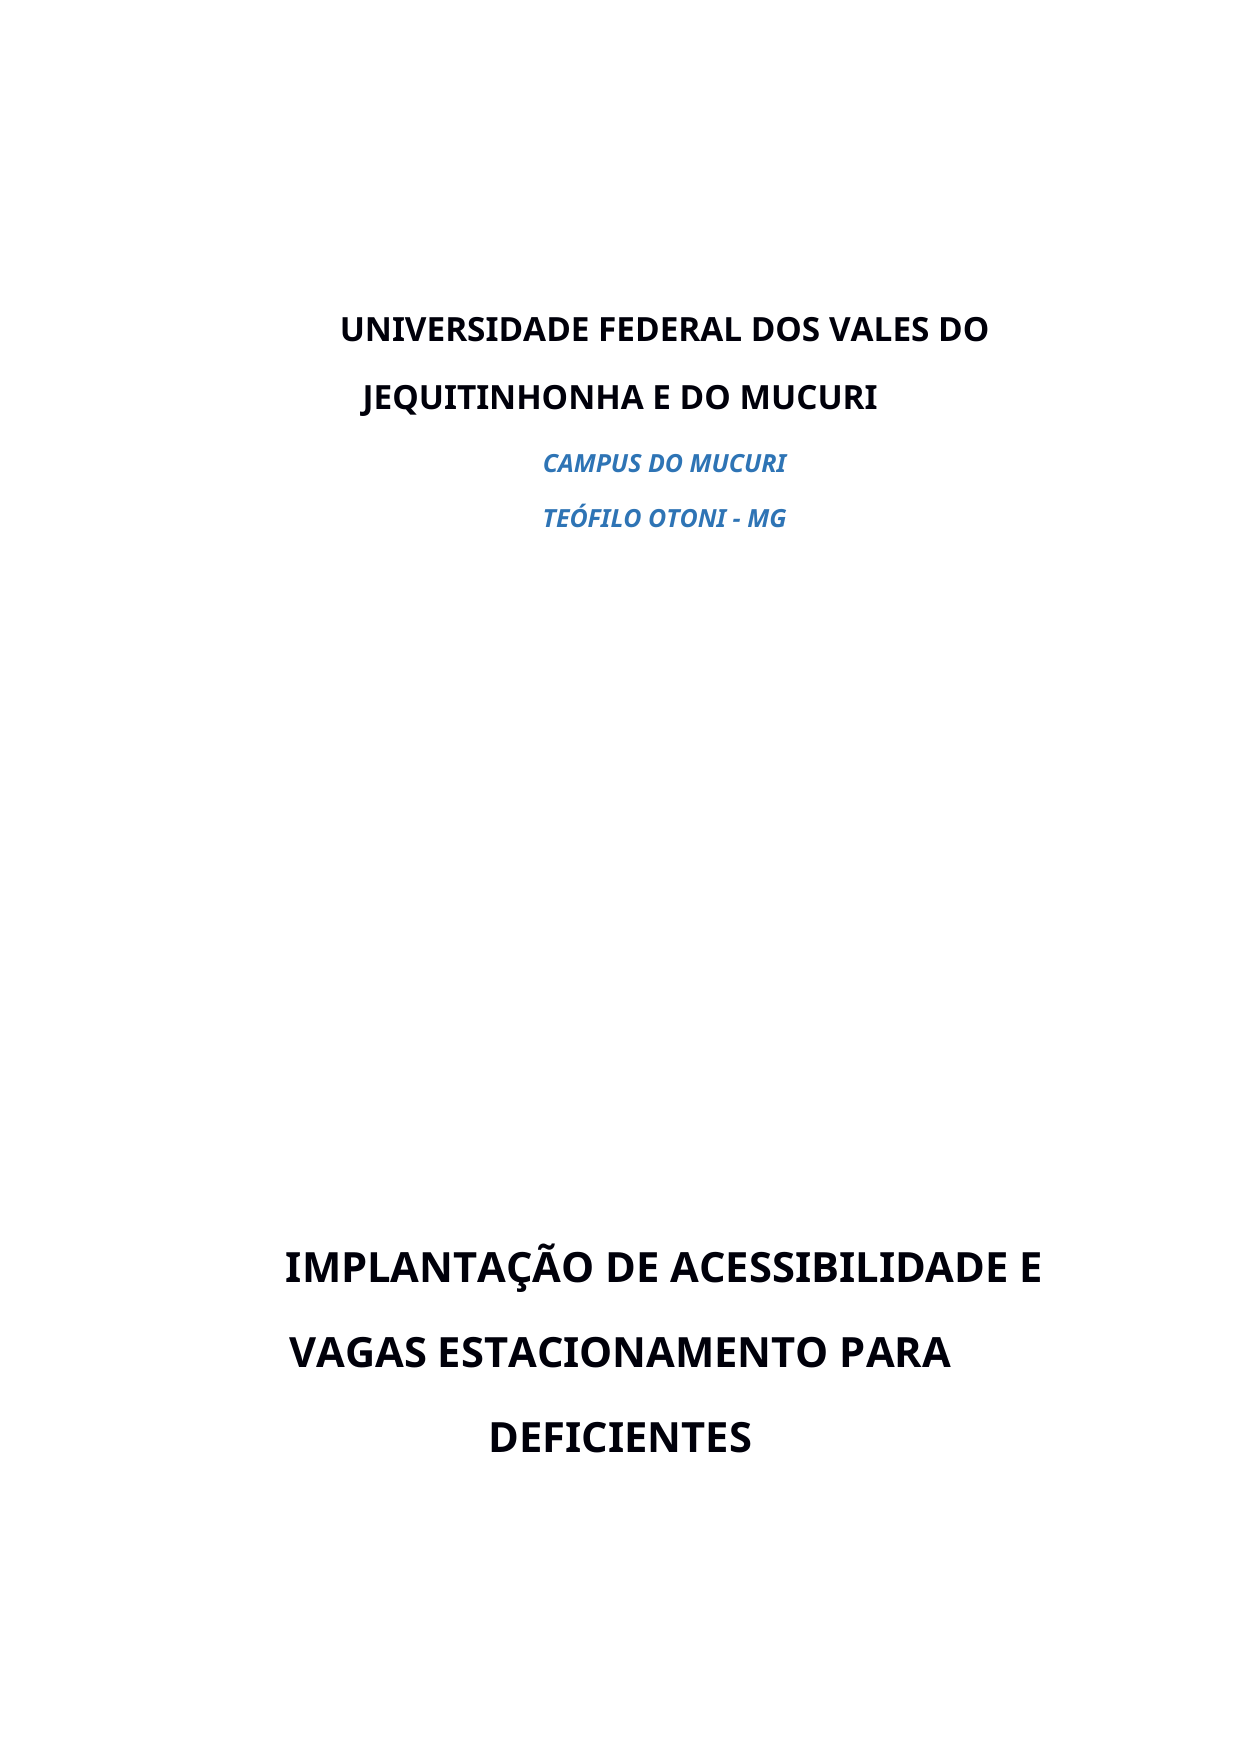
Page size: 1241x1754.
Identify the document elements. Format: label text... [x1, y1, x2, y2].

subtitle TEÓFILO OTONI - MG [177, 501, 1063, 535]
text UNIVERSIDADE FEDERAL DOS VALES DO JEQUITINHONHA E DO MUCURI [177, 305, 1063, 419]
subtitle CAMPUS DO MUCURI [177, 446, 1063, 480]
text IMPLANTAÇÃO DE ACESSIBILIDADE E VAGAS ESTACIONAMENTO PARA DEFICIENTES [177, 1237, 1063, 1464]
